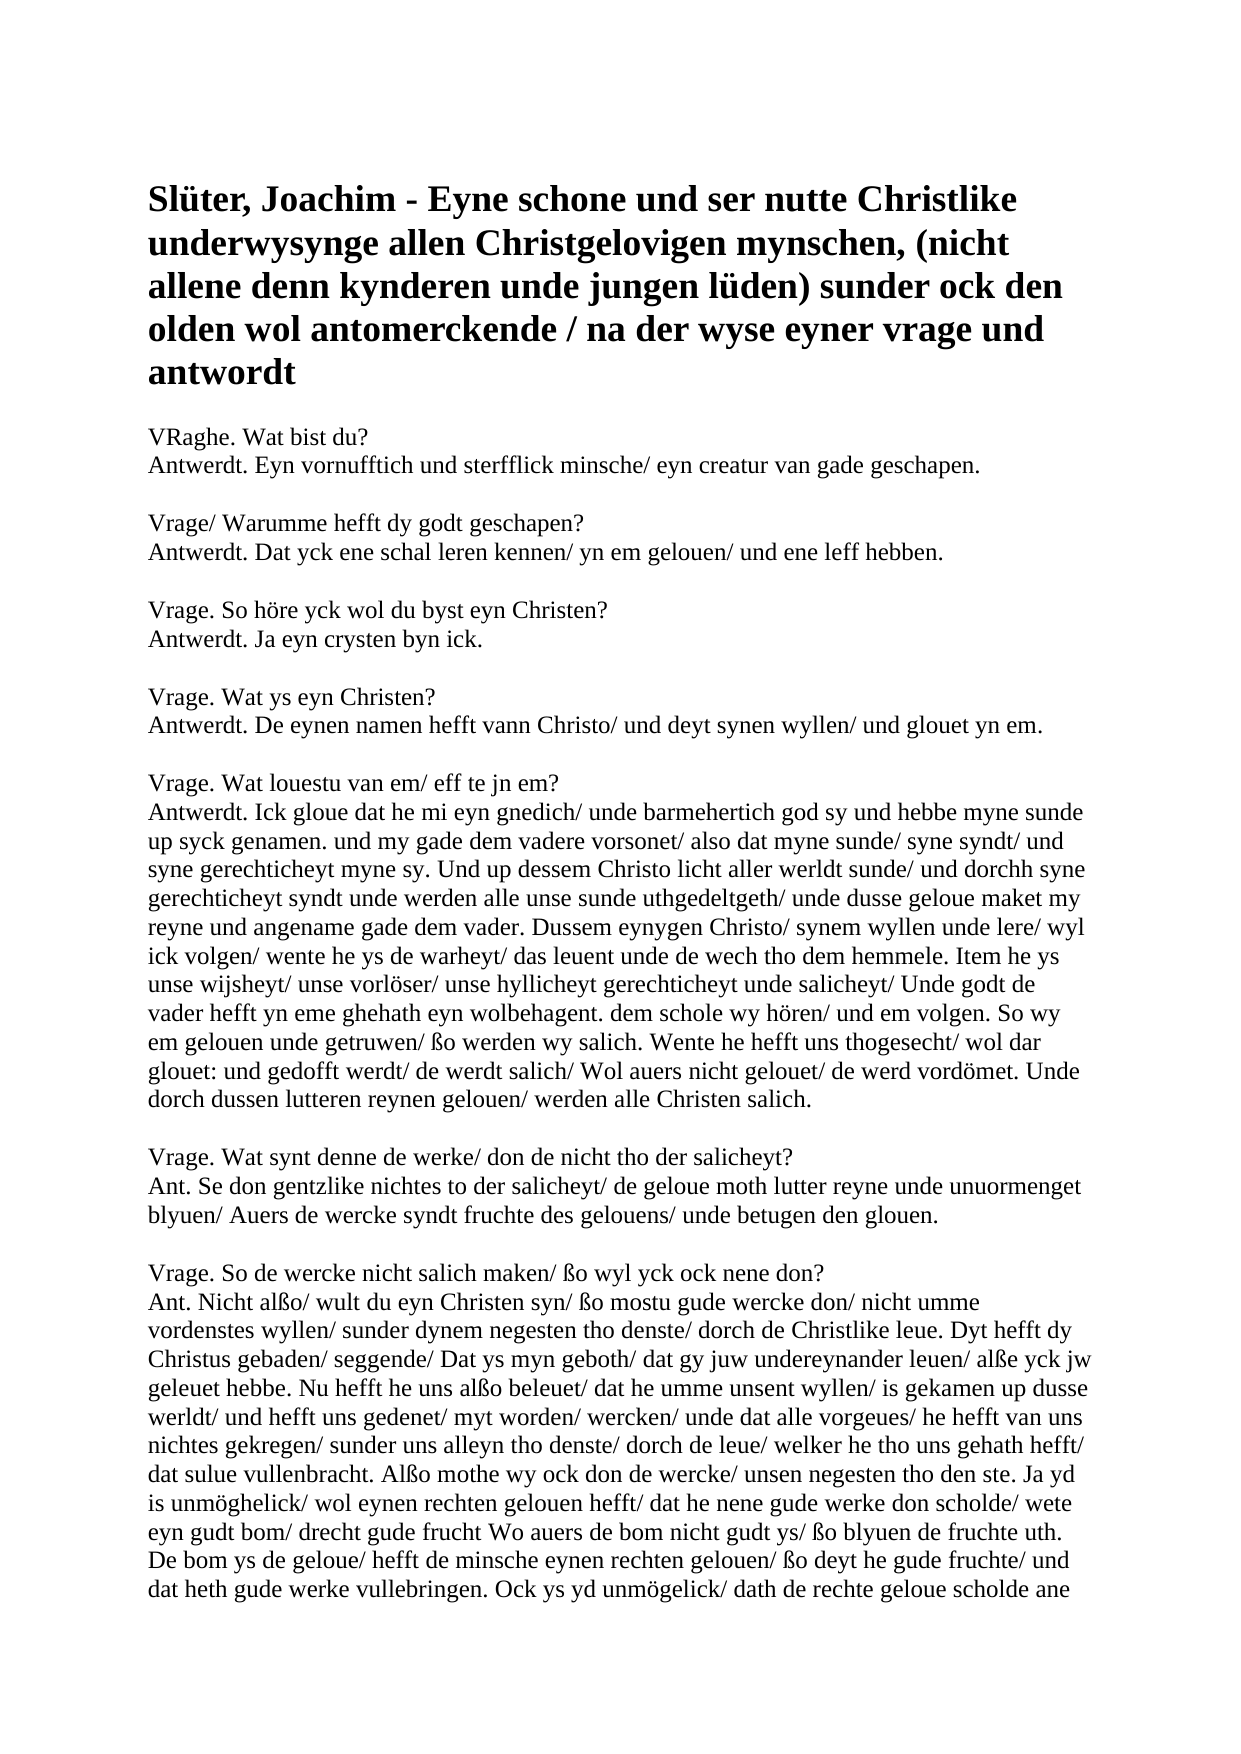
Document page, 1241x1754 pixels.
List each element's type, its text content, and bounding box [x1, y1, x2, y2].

text Vrage. Wat ys eyn Christen? Antwerdt. De eynen namen hefft vann Christo/ und deyt synen wyllen/ und glouet yn em. [148, 682, 1093, 739]
text Vrage. Wat synt denne de werke/ don de nicht tho der salicheyt? Ant. Se don gentzlike nichtes to der salicheyt/ de geloue moth lutter reyne unde unuormenget blyuen/ Auers de wercke syndt fruchte des gelouens/ unde betugen den glouen. [148, 1142, 1093, 1229]
text Vrage. So höre yck wol du byst eyn Christen? Antwerdt. Ja eyn crysten byn ick. [148, 595, 1093, 652]
text Vrage/ Warumme hefft dy godt geschapen? Antwerdt. Dat yck ene schal leren kennen/ yn em gelouen/ und ene leff hebben. [148, 508, 1093, 566]
text Vrage. Wat louestu van em/ eff te jn em? Antwerdt. Ick gloue dat he mi eyn gnedich/ unde barmehertich god sy und hebbe myne sunde up syck genamen. und my gade dem vadere vorsonet/ also dat myne sunde/ syne syndt/ und syne gerechticheyt myne sy. Und up dessem Christo licht aller werldt sunde/ und dorchh syne gerechticheyt syndt unde werden alle unse sunde uthgedeltgeth/ unde dusse geloue maket my reyne und angename gade dem vader. Dussem eynygen Christo/ synem wyllen unde lere/ wyl ick volgen/ wente he ys de warheyt/ das leuent unde de wech tho dem hemmele. Item he ys unse wijsheyt/ unse vorlöser/ unse hyllicheyt gerechticheyt unde salicheyt/ Unde godt de vader hefft yn eme ghehath eyn wolbehagent. dem schole wy hören/ und em volgen. So wy em gelouen unde getruwen/ ßo werden wy salich. Wente he hefft uns thogesecht/ wol dar glouet: und gedofft werdt/ de werdt salich/ Wol auers nicht gelouet/ de werd vordömet. Unde dorch dussen lutteren reynen gelouen/ werden alle Christen salich. [148, 768, 1093, 1113]
subtitle Slüter, Joachim - Eyne schone und ser nutte Christlike underwysynge allen Christgelovigen mynschen, (nicht allene denn kynderen unde jungen lüden) sunder ock den olden wol antomerckende / na der wyse eyner vrage und antwordt [148, 177, 1093, 392]
text VRaghe. Wat bist du? Antwerdt. Eyn vornufftich und sterfflick minsche/ eyn creatur van gade geschapen. [148, 422, 1093, 479]
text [148, 1258, 1093, 1603]
